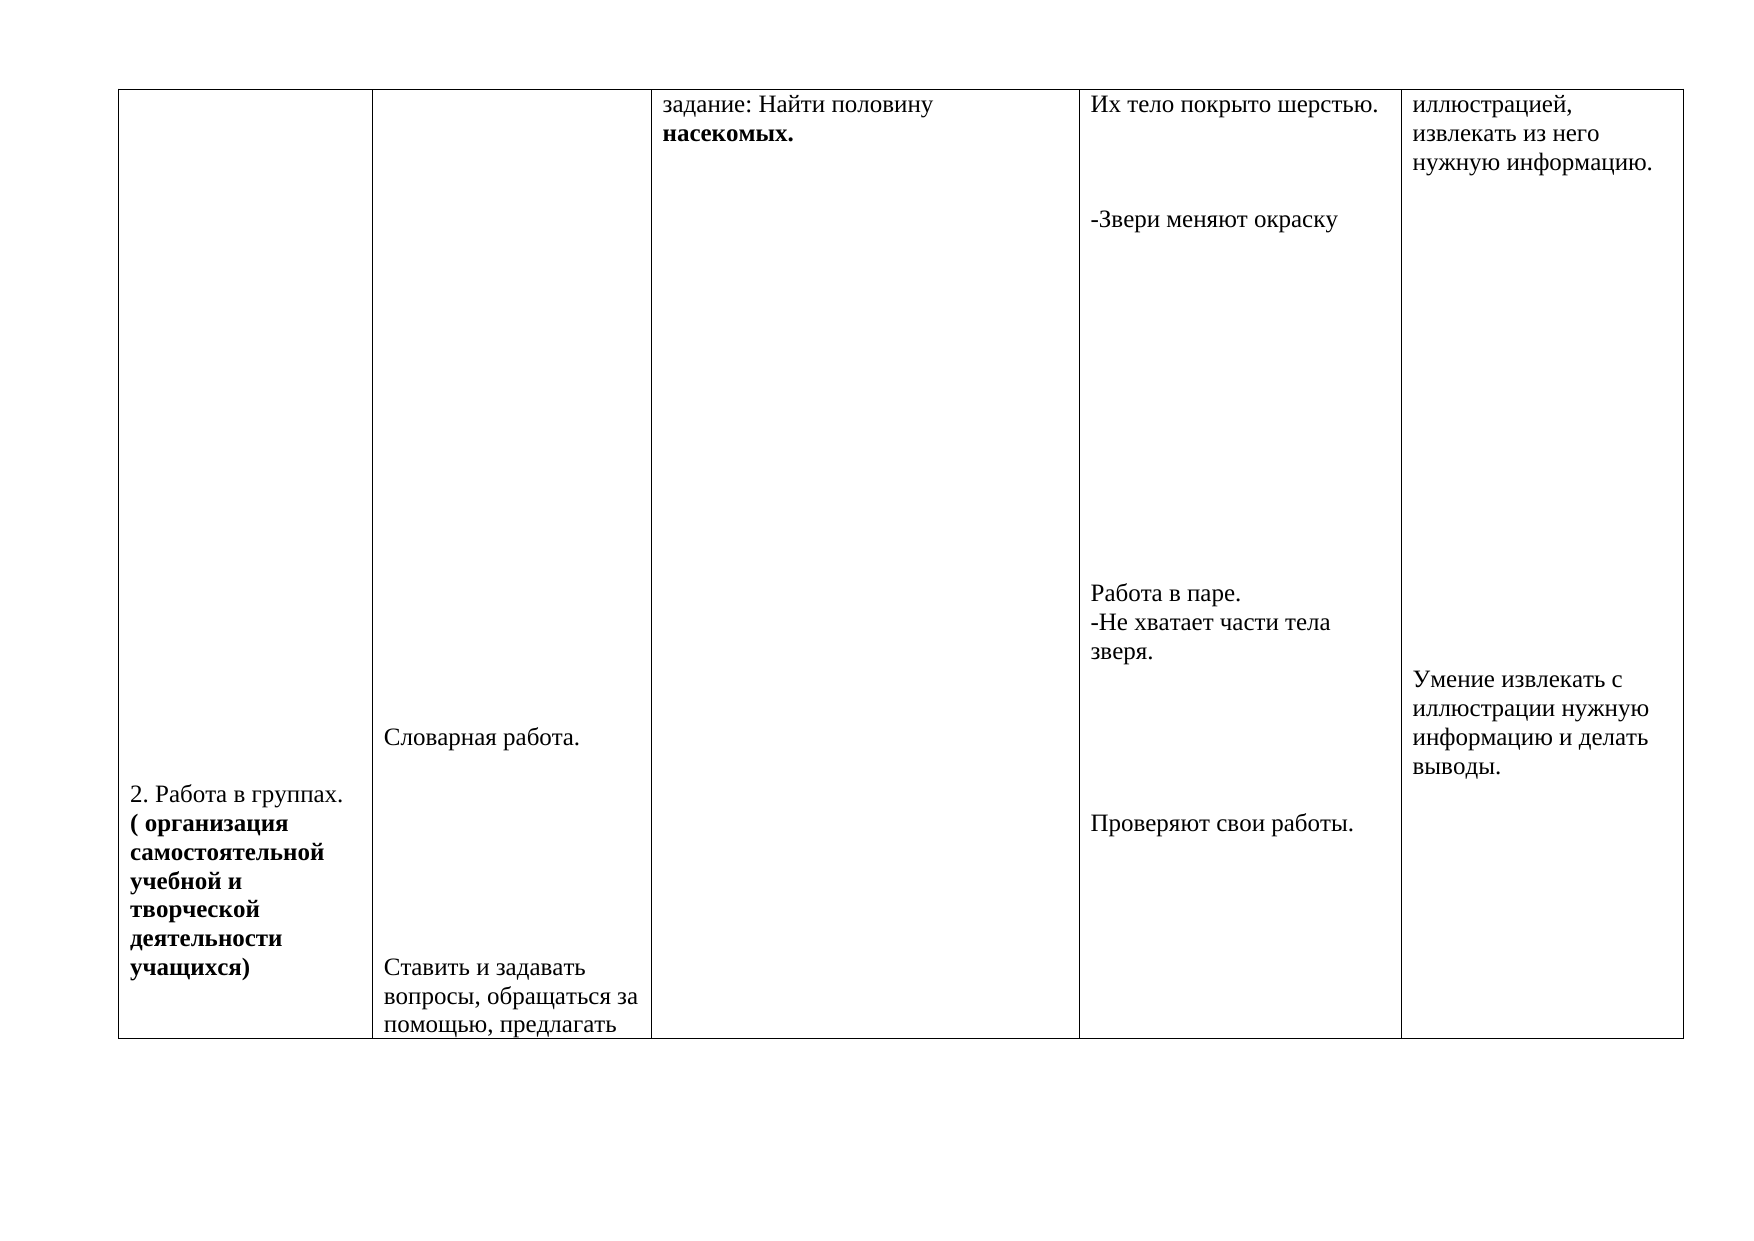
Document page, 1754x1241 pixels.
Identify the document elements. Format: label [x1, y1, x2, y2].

table_cell [373, 90, 651, 1038]
table_cell [1402, 90, 1683, 1038]
table_cell [119, 90, 372, 1038]
table_cell [1080, 90, 1401, 1038]
table_cell [652, 90, 1079, 1038]
